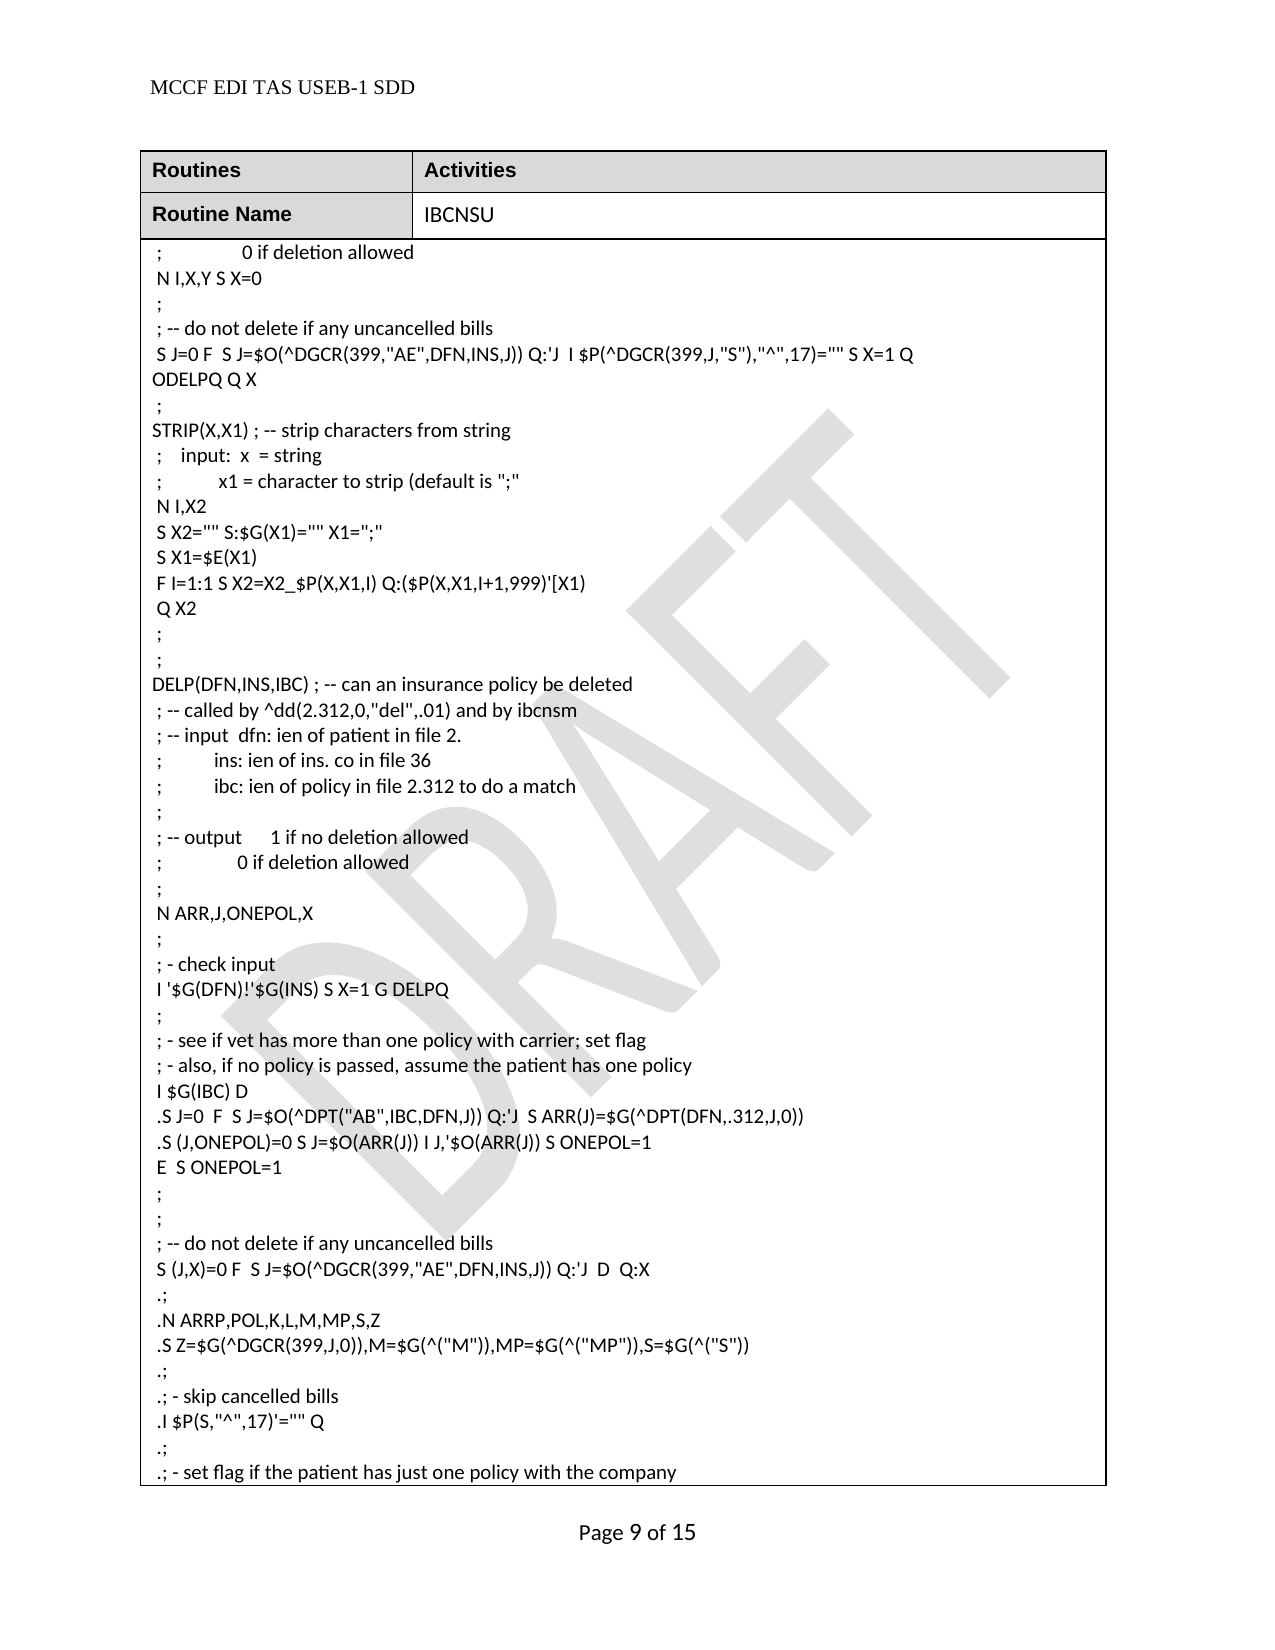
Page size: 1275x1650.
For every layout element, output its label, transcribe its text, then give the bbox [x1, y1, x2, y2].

table_cell IBCNSU [413, 193, 1105, 238]
table_header Routines [141, 152, 412, 192]
table_header Activities [413, 152, 1105, 192]
table_cell Routine Name [141, 193, 412, 238]
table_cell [141, 240, 1105, 1485]
